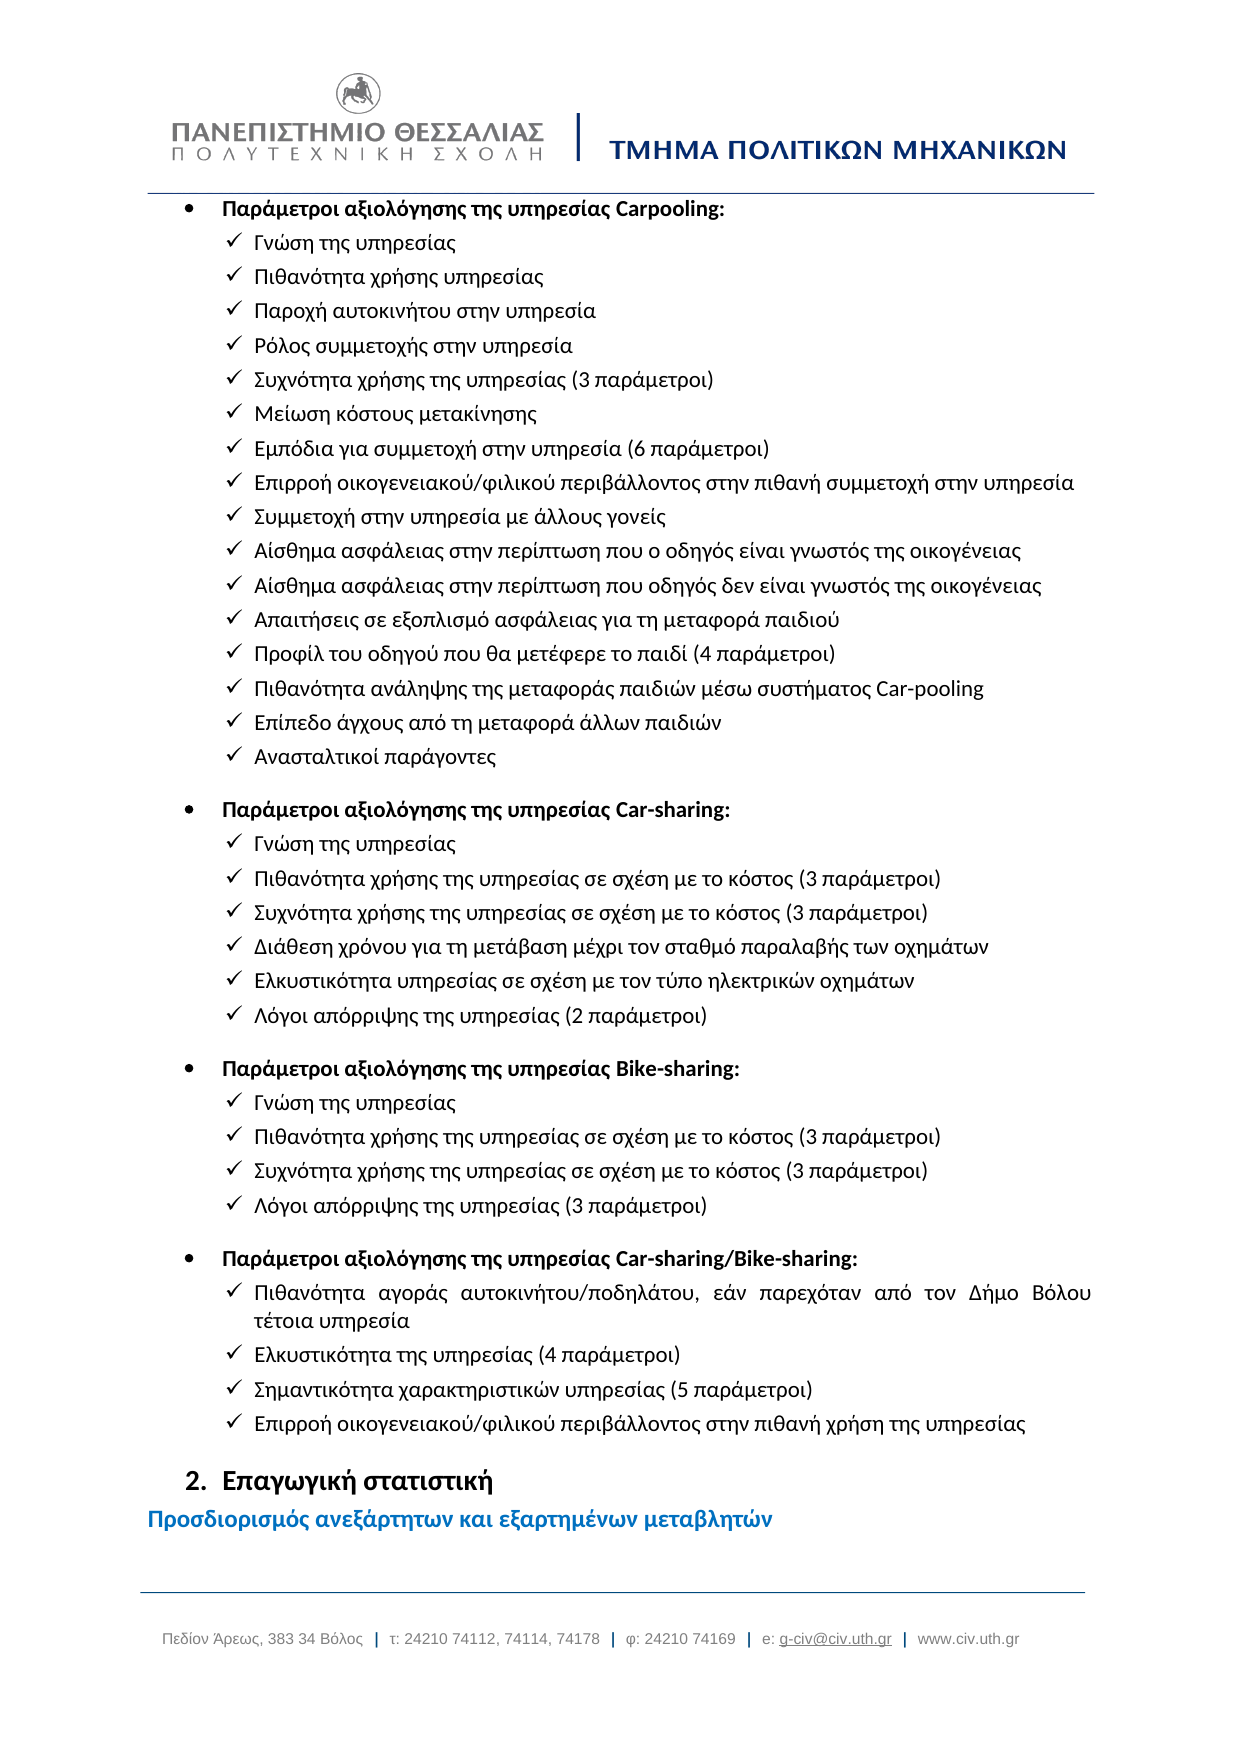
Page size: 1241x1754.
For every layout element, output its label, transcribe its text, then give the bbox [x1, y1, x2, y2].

list Επιρροή οικογενειακού/φιλικού περιβάλλοντος στην πιθανή συμμετοχή στην υπηρεσία [224, 468, 1092, 496]
list Προφίλ του οδηγού που θα μετέφερε το παιδί (4 παράμετροι) [224, 639, 1092, 667]
list Πιθανότητα αγοράς αυτοκινήτου/ποδηλάτου, εάν παρεχόταν από τον Δήμο Βόλου τέτοια υπηρεσία [224, 1278, 1092, 1334]
list Απαιτήσεις σε εξοπλισμό ασφάλειας για τη μεταφορά παιδιού [224, 605, 1092, 633]
list Παράμετροι αξιολόγησης της υπηρεσίας Bike-sharing: [185, 1054, 1092, 1082]
list Συμμετοχή στην υπηρεσία με άλλους γονείς [224, 502, 1092, 530]
list Επίπεδο άγχους από τη μεταφορά άλλων παιδιών [224, 708, 1092, 736]
list Επιρροή οικογενειακού/φιλικού περιβάλλοντος στην πιθανή χρήση της υπηρεσίας [224, 1409, 1092, 1437]
list Ρόλος συμμετοχής στην υπηρεσία [224, 331, 1092, 359]
list Λόγοι απόρριψης της υπηρεσίας (2 παράμετροι) [224, 1001, 1092, 1029]
text Προσδιορισμός ανεξάρτητων και εξαρτημένων μεταβλητών [148, 1503, 1092, 1533]
list Παροχή αυτοκινήτου στην υπηρεσία [224, 297, 1092, 325]
list Παράμετροι αξιολόγησης της υπηρεσίας Car-sharing/Bike-sharing: [185, 1244, 1092, 1272]
list Συχνότητα χρήσης της υπηρεσίας (3 παράμετροι) [224, 365, 1092, 393]
list Πιθανότητα χρήσης της υπηρεσίας σε σχέση με το κόστος (3 παράμετροι) [224, 864, 1092, 892]
list Πιθανότητα ανάληψης της μεταφοράς παιδιών μέσω συστήματος Car-pooling [224, 674, 1092, 702]
picture [147, 73, 1095, 194]
list Ελκυστικότητα της υπηρεσίας (4 παράμετροι) [224, 1341, 1092, 1368]
list Λόγοι απόρριψης της υπηρεσίας (3 παράμετροι) [224, 1191, 1092, 1219]
list Αίσθημα ασφάλειας στην περίπτωση που οδηγός δεν είναι γνωστός της οικογένειας [224, 571, 1092, 599]
list Ανασταλτικοί παράγοντες [224, 742, 1092, 770]
list Μείωση κόστους μετακίνησης [224, 399, 1092, 427]
list Ελκυστικότητα υπηρεσίας σε σχέση με τον τύπο ηλεκτρικών οχημάτων [224, 967, 1092, 994]
list Διάθεση χρόνου για τη μετάβαση μέχρι τον σταθμό παραλαβής των οχημάτων [224, 932, 1092, 960]
list Συχνότητα χρήσης της υπηρεσίας σε σχέση με το κόστος (3 παράμετροι) [224, 898, 1092, 926]
list Γνώση της υπηρεσίας [224, 829, 1092, 857]
list Γνώση της υπηρεσίας [224, 1088, 1092, 1116]
list Επαγωγική στατιστική [185, 1462, 1092, 1498]
list Πιθανότητα χρήσης υπηρεσίας [224, 262, 1092, 290]
list Σημαντικότητα χαρακτηριστικών υπηρεσίας (5 παράμετροι) [224, 1375, 1092, 1403]
list Γνώση της υπηρεσίας [224, 228, 1092, 256]
list Εμπόδια για συμμετοχή στην υπηρεσία (6 παράμετροι) [224, 434, 1092, 462]
list Παράμετροι αξιολόγησης της υπηρεσίας Car-sharing: [185, 795, 1092, 823]
list Αίσθημα ασφάλειας στην περίπτωση που ο οδηγός είναι γνωστός της οικογένειας [224, 537, 1092, 564]
list Συχνότητα χρήσης της υπηρεσίας σε σχέση με το κόστος (3 παράμετροι) [224, 1157, 1092, 1185]
list Παράμετροι αξιολόγησης της υπηρεσίας Carpooling: [185, 194, 1092, 222]
list Πιθανότητα χρήσης της υπηρεσίας σε σχέση με το κόστος (3 παράμετροι) [224, 1122, 1092, 1150]
